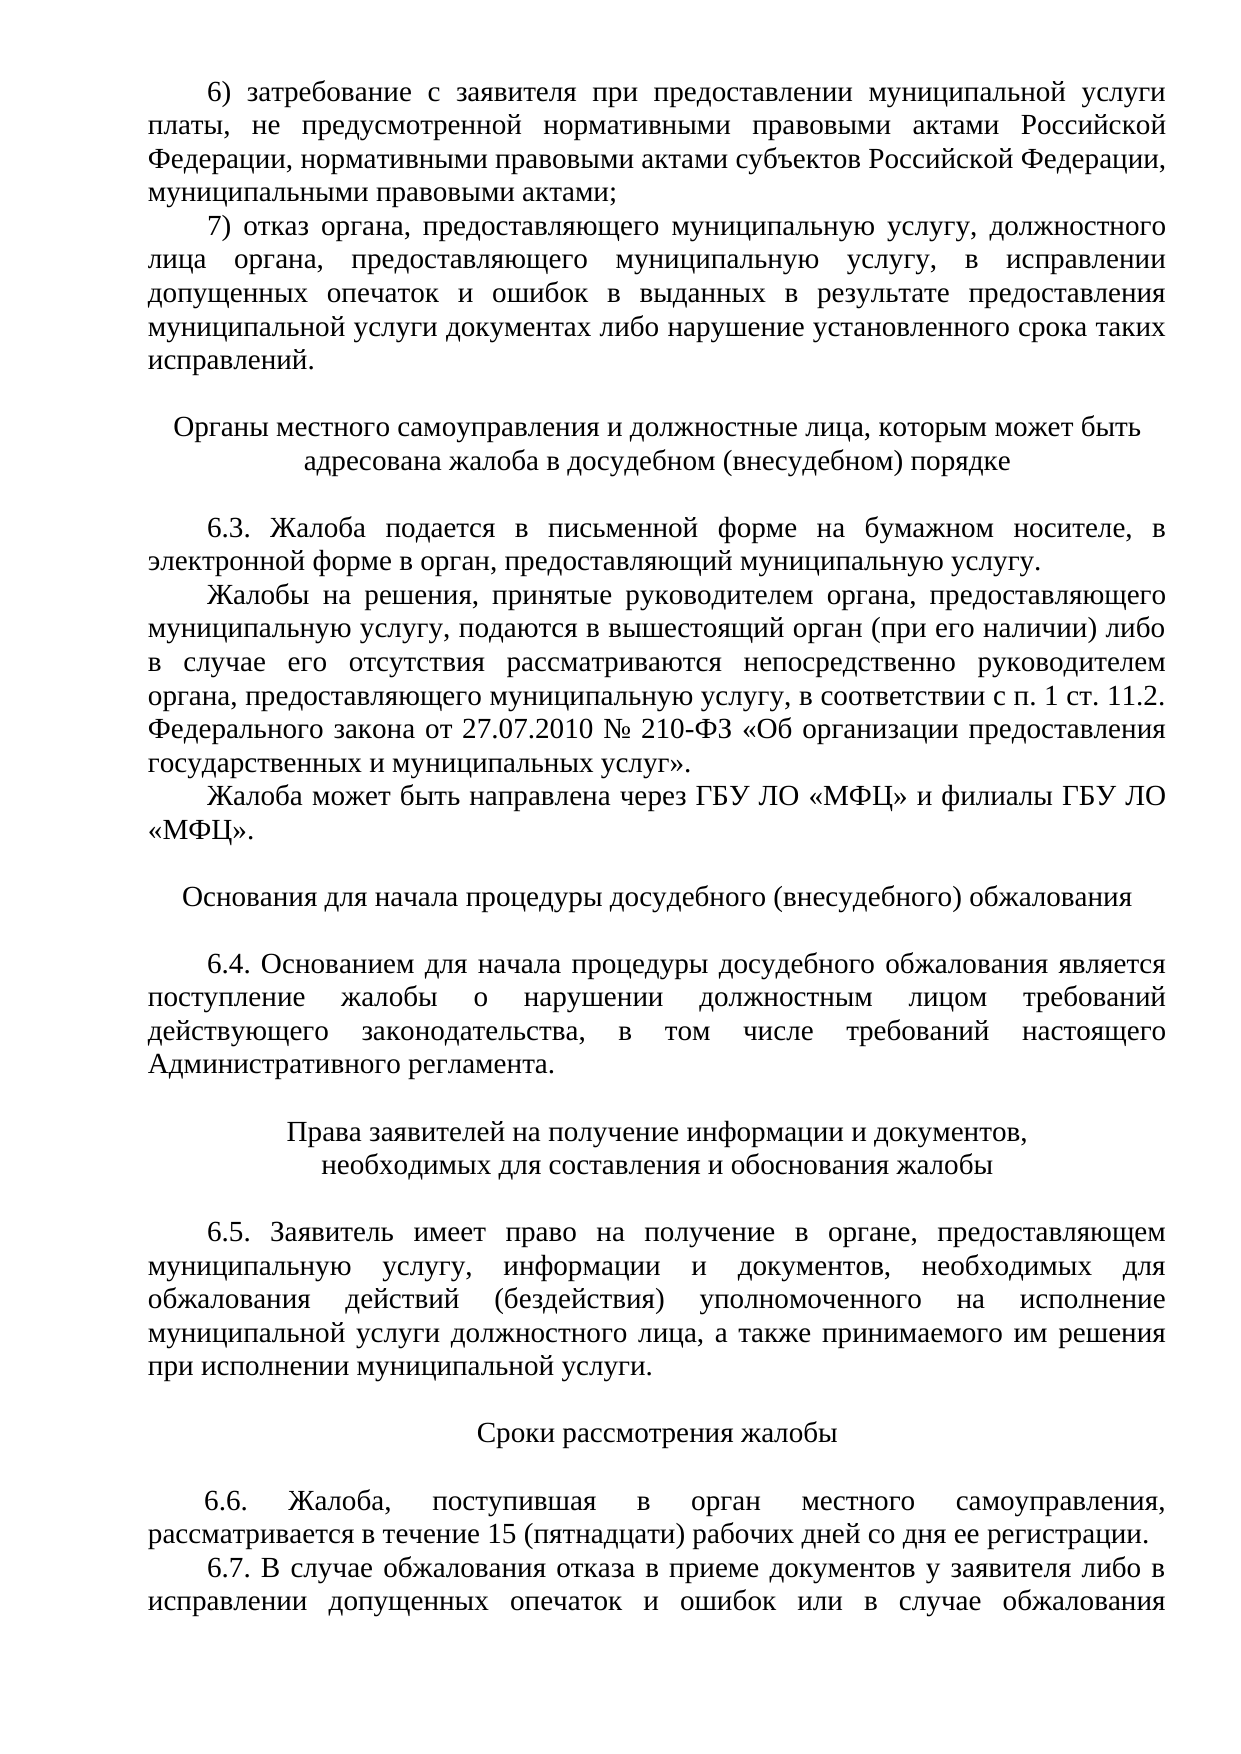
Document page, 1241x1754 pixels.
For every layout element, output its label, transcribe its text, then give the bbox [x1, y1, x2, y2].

text 6.6. Жалоба, поступившая в орган местного самоуправления, рассматривается в течение 15 (пятнадцати) рабочих дней со дня ее регистрации. [148, 1483, 1167, 1550]
text Органы местного самоуправления и должностные лица, которым может быть [148, 409, 1167, 443]
text Жалобы на решения, принятые руководителем органа, предоставляющего муниципальную услугу, подаются в вышестоящий орган (при его наличии) либо в случае его отсутствия рассматриваются непосредственно руководителем органа, предоставляющего муниципальную услугу, в соответствии с п. 1 ст. 11.2. Федерального закона от 27.07.2010 № 210-ФЗ «Об организации предоставления государственных и муниципальных услуг». [148, 577, 1167, 778]
text 6.5. Заявитель имеет право на получение в органе, предоставляющем муниципальную услугу, информации и документов, необходимых для обжалования действий (бездействия) уполномоченного на исполнение муниципальной услуги должностного лица, а также принимаемого им решения при исполнении муниципальной услуги. [148, 1214, 1167, 1382]
text необходимых для составления и обоснования жалобы [148, 1147, 1167, 1181]
text 6) затребование с заявителя при предоставлении муниципальной услуги платы, не предусмотренной нормативными правовыми актами Российской Федерации, нормативными правовыми актами субъектов Российской Федерации, муниципальными правовыми актами; [148, 74, 1167, 208]
text Сроки рассмотрения жалобы [148, 1416, 1167, 1449]
text 6.4. Основанием для начала процедуры досудебного обжалования является поступление жалобы о нарушении должностным лицом требований действующего законодательства, в том числе требований настоящего Административного регламента. [148, 946, 1167, 1080]
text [148, 1550, 1167, 1617]
text Права заявителей на получение информации и документов, [148, 1114, 1167, 1147]
text Жалоба может быть направлена через ГБУ ЛО «МФЦ» и филиалы ГБУ ЛО «МФЦ». [148, 778, 1167, 845]
text 7) отказ органа, предоставляющего муниципальную услугу, должностного лица органа, предоставляющего муниципальную услугу, в исправлении допущенных опечаток и ошибок в выданных в результате предоставления муниципальной услуги документах либо нарушение установленного срока таких исправлений. [148, 208, 1167, 376]
text адресована жалоба в досудебном (внесудебном) порядке [148, 443, 1167, 476]
text Основания для начала процедуры досудебного (внесудебного) обжалования [148, 879, 1167, 912]
text 6.3. Жалоба подается в письменной форме на бумажном носителе, в электронной форме в орган, предоставляющий муниципальную услугу. [148, 510, 1167, 577]
